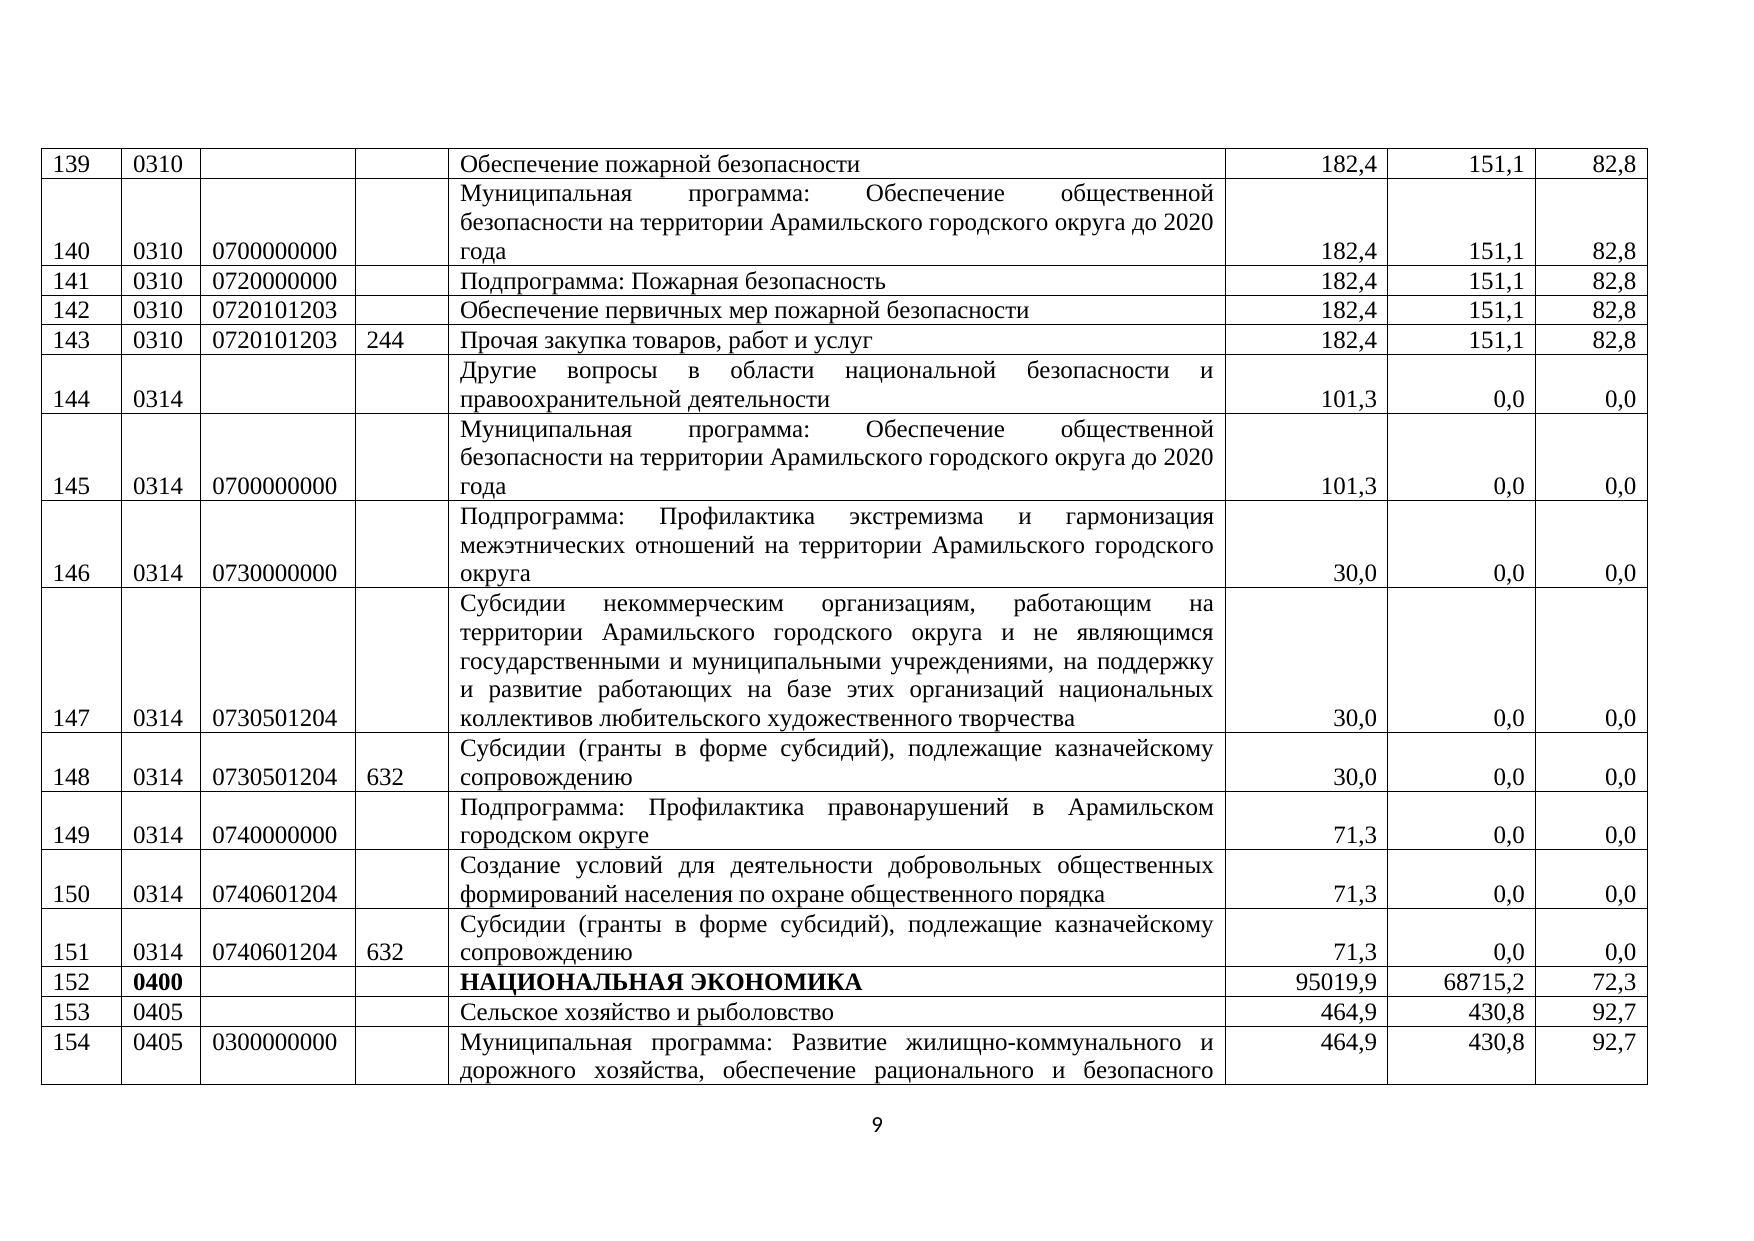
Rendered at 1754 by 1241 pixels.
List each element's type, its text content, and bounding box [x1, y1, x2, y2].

table_cell 82,8 [1536, 296, 1647, 324]
table_cell 182,4 [1226, 325, 1387, 354]
table_cell [356, 588, 448, 732]
table_cell Прочая закупка товаров, работ и услуг [449, 325, 1225, 354]
table_cell 148 [42, 733, 121, 791]
table_cell [356, 414, 448, 500]
table_cell 140 [42, 179, 121, 265]
table_cell 430,8 [1388, 1027, 1535, 1084]
table_cell Сельское хозяйство и рыболовство [449, 997, 1225, 1026]
table_cell 0314 [122, 733, 200, 791]
table_cell [201, 355, 355, 413]
table_cell 0310 [122, 266, 200, 294]
table_cell 0720000000 [201, 266, 355, 294]
table_cell [356, 296, 448, 324]
table_cell Подпрограмма: Пожарная безопасность [449, 266, 1225, 294]
table_cell 153 [42, 997, 121, 1026]
table_cell 0,0 [1388, 909, 1535, 966]
table_cell 632 [356, 733, 448, 791]
table_cell 145 [42, 414, 121, 500]
table_cell 82,8 [1536, 266, 1647, 294]
table_cell 149 [42, 792, 121, 849]
table_cell 0314 [122, 909, 200, 966]
table_cell 0400 [122, 967, 200, 996]
table_cell 0740000000 [201, 792, 355, 849]
table_cell 151 [42, 909, 121, 966]
table_cell 150 [42, 850, 121, 908]
table_cell 0310 [122, 149, 200, 177]
table_cell 101,3 [1226, 355, 1387, 413]
table_cell [201, 149, 355, 177]
table_cell Подпрограмма: Профилактика правонарушений в Арамильском городском округе [449, 792, 1225, 849]
table_cell 30,0 [1226, 733, 1387, 791]
table_cell 151,1 [1388, 149, 1535, 177]
table_cell [356, 501, 448, 587]
table_cell 0,0 [1536, 588, 1647, 732]
table_cell 0,0 [1388, 501, 1535, 587]
table_cell 151,1 [1388, 266, 1535, 294]
table_cell 0,0 [1388, 792, 1535, 849]
table_cell 71,3 [1226, 792, 1387, 849]
table_cell 0740601204 [201, 850, 355, 908]
table_cell 146 [42, 501, 121, 587]
table_cell 151,1 [1388, 325, 1535, 354]
table_cell 151,1 [1388, 179, 1535, 265]
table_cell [449, 1027, 1225, 1084]
table_cell [356, 179, 448, 265]
table_cell 0314 [122, 588, 200, 732]
table_cell [356, 266, 448, 294]
table_cell 144 [42, 355, 121, 413]
table_cell 147 [42, 588, 121, 732]
table_cell [356, 355, 448, 413]
table_cell 143 [42, 325, 121, 354]
table_cell 182,4 [1226, 149, 1387, 177]
table_cell 430,8 [1388, 997, 1535, 1026]
table_cell 0,0 [1388, 355, 1535, 413]
table_cell 0314 [122, 501, 200, 587]
table_cell 0310 [122, 179, 200, 265]
table_cell 30,0 [1226, 501, 1387, 587]
table_cell 30,0 [1226, 588, 1387, 732]
table_cell 464,9 [1226, 997, 1387, 1026]
table_cell 464,9 [1226, 1027, 1387, 1084]
table_cell 68715,2 [1388, 967, 1535, 996]
table_cell 71,3 [1226, 850, 1387, 908]
table_cell 0,0 [1388, 733, 1535, 791]
table_cell 141 [42, 266, 121, 294]
table_cell [356, 850, 448, 908]
table_cell 95019,9 [1226, 967, 1387, 996]
table_cell [356, 967, 448, 996]
table_cell 0700000000 [201, 414, 355, 500]
table_cell 0,0 [1536, 501, 1647, 587]
table_cell 0314 [122, 355, 200, 413]
table_cell 82,8 [1536, 149, 1647, 177]
table_cell [356, 792, 448, 849]
table_cell [356, 1027, 448, 1084]
table_cell Создание условий для деятельности добровольных общественных формирований населения по охране общественного порядка [449, 850, 1225, 908]
table_cell 0,0 [1536, 355, 1647, 413]
table_cell 0730501204 [201, 733, 355, 791]
table_cell 0730000000 [201, 501, 355, 587]
table_cell 0310 [122, 325, 200, 354]
table_cell 182,4 [1226, 296, 1387, 324]
table_cell 182,4 [1226, 266, 1387, 294]
table_cell 71,3 [1226, 909, 1387, 966]
table_cell 0720101203 [201, 325, 355, 354]
table_cell НАЦИОНАЛЬНАЯ ЭКОНОМИКА [449, 967, 1225, 996]
table_cell Субсидии (гранты в форме субсидий), подлежащие казначейскому сопровождению [449, 733, 1225, 791]
table_cell 244 [356, 325, 448, 354]
table_cell 151,1 [1388, 296, 1535, 324]
table_cell Подпрограмма: Профилактика экстремизма и гармонизация межэтнических отношений на территории Арамильского городского округа [449, 501, 1225, 587]
table_cell Муниципальная программа: Обеспечение общественной безопасности на территории Арамильского городского округа до 2020 года [449, 179, 1225, 265]
table_cell 0,0 [1536, 850, 1647, 908]
table_cell [356, 997, 448, 1026]
table_cell 92,7 [1536, 1027, 1647, 1084]
table_cell Субсидии некоммерческим организациям, работающим на территории Арамильского городского округа и не являющимся государственными и муниципальными учреждениями, на поддержку и развитие работающих на базе этих организаций национальных коллективов любительского художественного творчества [449, 588, 1225, 732]
table_cell 0,0 [1388, 414, 1535, 500]
table_cell 0,0 [1536, 909, 1647, 966]
table_cell 0314 [122, 792, 200, 849]
table_cell 0,0 [1536, 733, 1647, 791]
table_cell 152 [42, 967, 121, 996]
table_cell 142 [42, 296, 121, 324]
table_cell 0,0 [1388, 588, 1535, 732]
table_cell [201, 967, 355, 996]
table_cell 154 [42, 1027, 121, 1084]
table_cell 82,8 [1536, 179, 1647, 265]
table_cell [201, 997, 355, 1026]
table_cell 632 [356, 909, 448, 966]
table_cell 0314 [122, 414, 200, 500]
table_cell 0,0 [1536, 792, 1647, 849]
table_cell 82,8 [1536, 325, 1647, 354]
table_cell Муниципальная программа: Обеспечение общественной безопасности на территории Арамильского городского округа до 2020 года [449, 414, 1225, 500]
table_cell 139 [42, 149, 121, 177]
table_cell Обеспечение первичных мер пожарной безопасности [449, 296, 1225, 324]
table_cell 72,3 [1536, 967, 1647, 996]
table_cell 0314 [122, 850, 200, 908]
table_cell Другие вопросы в области национальной безопасности и правоохранительной деятельности [449, 355, 1225, 413]
table_cell 0300000000 [201, 1027, 355, 1084]
table_cell 0720101203 [201, 296, 355, 324]
table_cell 0730501204 [201, 588, 355, 732]
table_cell 0405 [122, 1027, 200, 1084]
table_cell 182,4 [1226, 179, 1387, 265]
table_cell 0740601204 [201, 909, 355, 966]
table_cell Субсидии (гранты в форме субсидий), подлежащие казначейскому сопровождению [449, 909, 1225, 966]
table_cell 0,0 [1536, 414, 1647, 500]
table_cell 0,0 [1388, 850, 1535, 908]
table_cell 0405 [122, 997, 200, 1026]
table_cell Обеспечение пожарной безопасности [449, 149, 1225, 177]
table_cell 101,3 [1226, 414, 1387, 500]
table_cell [356, 149, 448, 177]
table_cell 92,7 [1536, 997, 1647, 1026]
table_cell 0700000000 [201, 179, 355, 265]
table_cell 0310 [122, 296, 200, 324]
